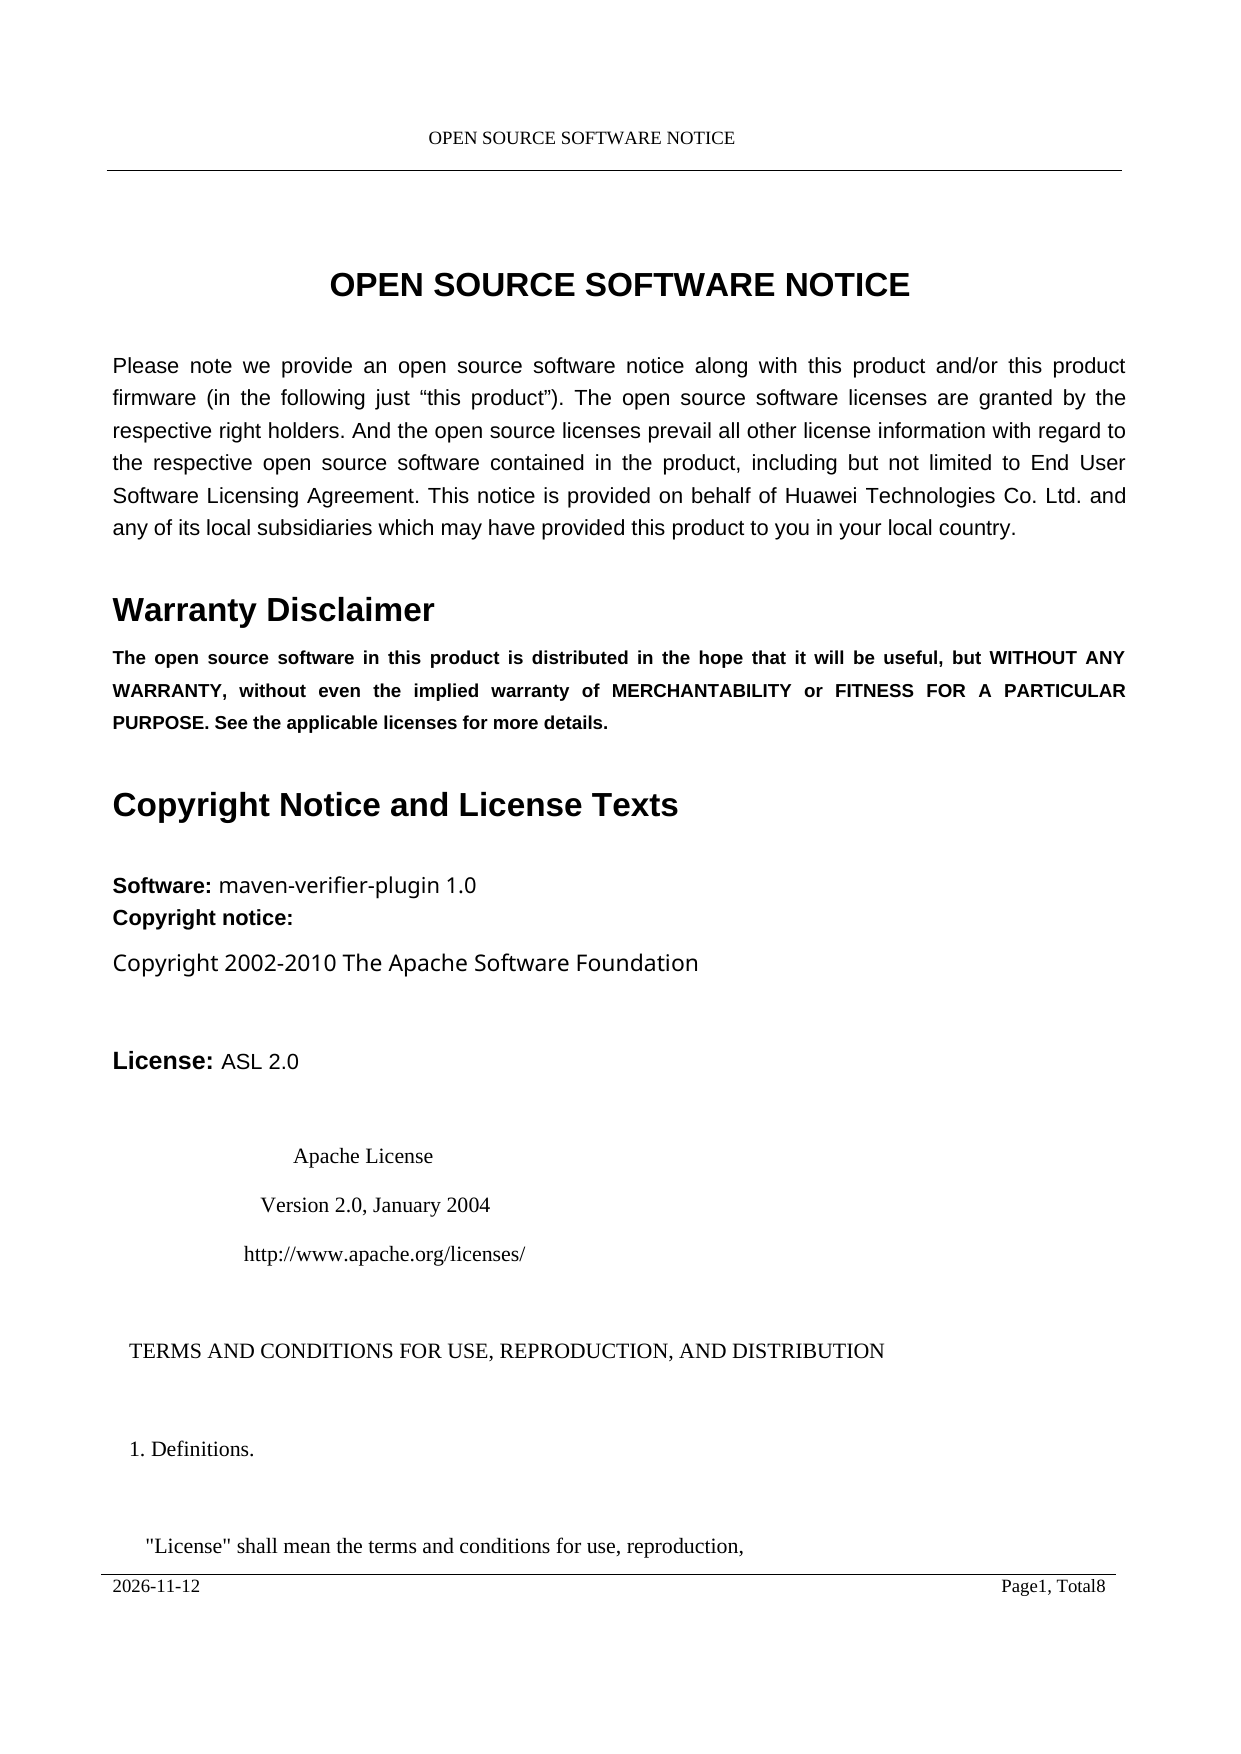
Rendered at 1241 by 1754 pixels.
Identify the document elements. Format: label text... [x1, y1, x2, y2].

text Copyright Notice and License Texts [112, 771, 1128, 836]
text The open source software in this product is distributed in the hope that it will be useful, but WITHOUT ANY WARRANTY, without even the implied warranty of MERCHANTABILITY or FITNESS FOR A PARTICULAR PURPOSE. See the applicable licenses for more details. [112, 641, 1128, 739]
text Warranty Disclaimer [112, 576, 1128, 641]
text License: ASL 2.0 [112, 1044, 1128, 1077]
text Copyright 2002-2010 The Apache Software Foundation [112, 947, 1128, 1028]
text OPEN SOURCE SOFTWARE NOTICE [112, 251, 1128, 316]
text Copyright notice: [112, 901, 1128, 934]
text Please note we provide an open source software notice along with this product and/or this product firmware (in the following just “this product”). The open source software licenses are granted by the respective right holders. And the open source licenses prevail all other license information with regard to the respective open source software contained in the product, including but not limited to End User Software Licensing Agreement. This notice is provided on behalf of Huawei Technologies Co. Ltd. and any of its local subsidiaries which may have provided this product to you in your local country. [112, 349, 1128, 544]
text Software: maven-verifier-plugin 1.0 [112, 869, 1128, 901]
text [112, 1091, 1128, 1562]
